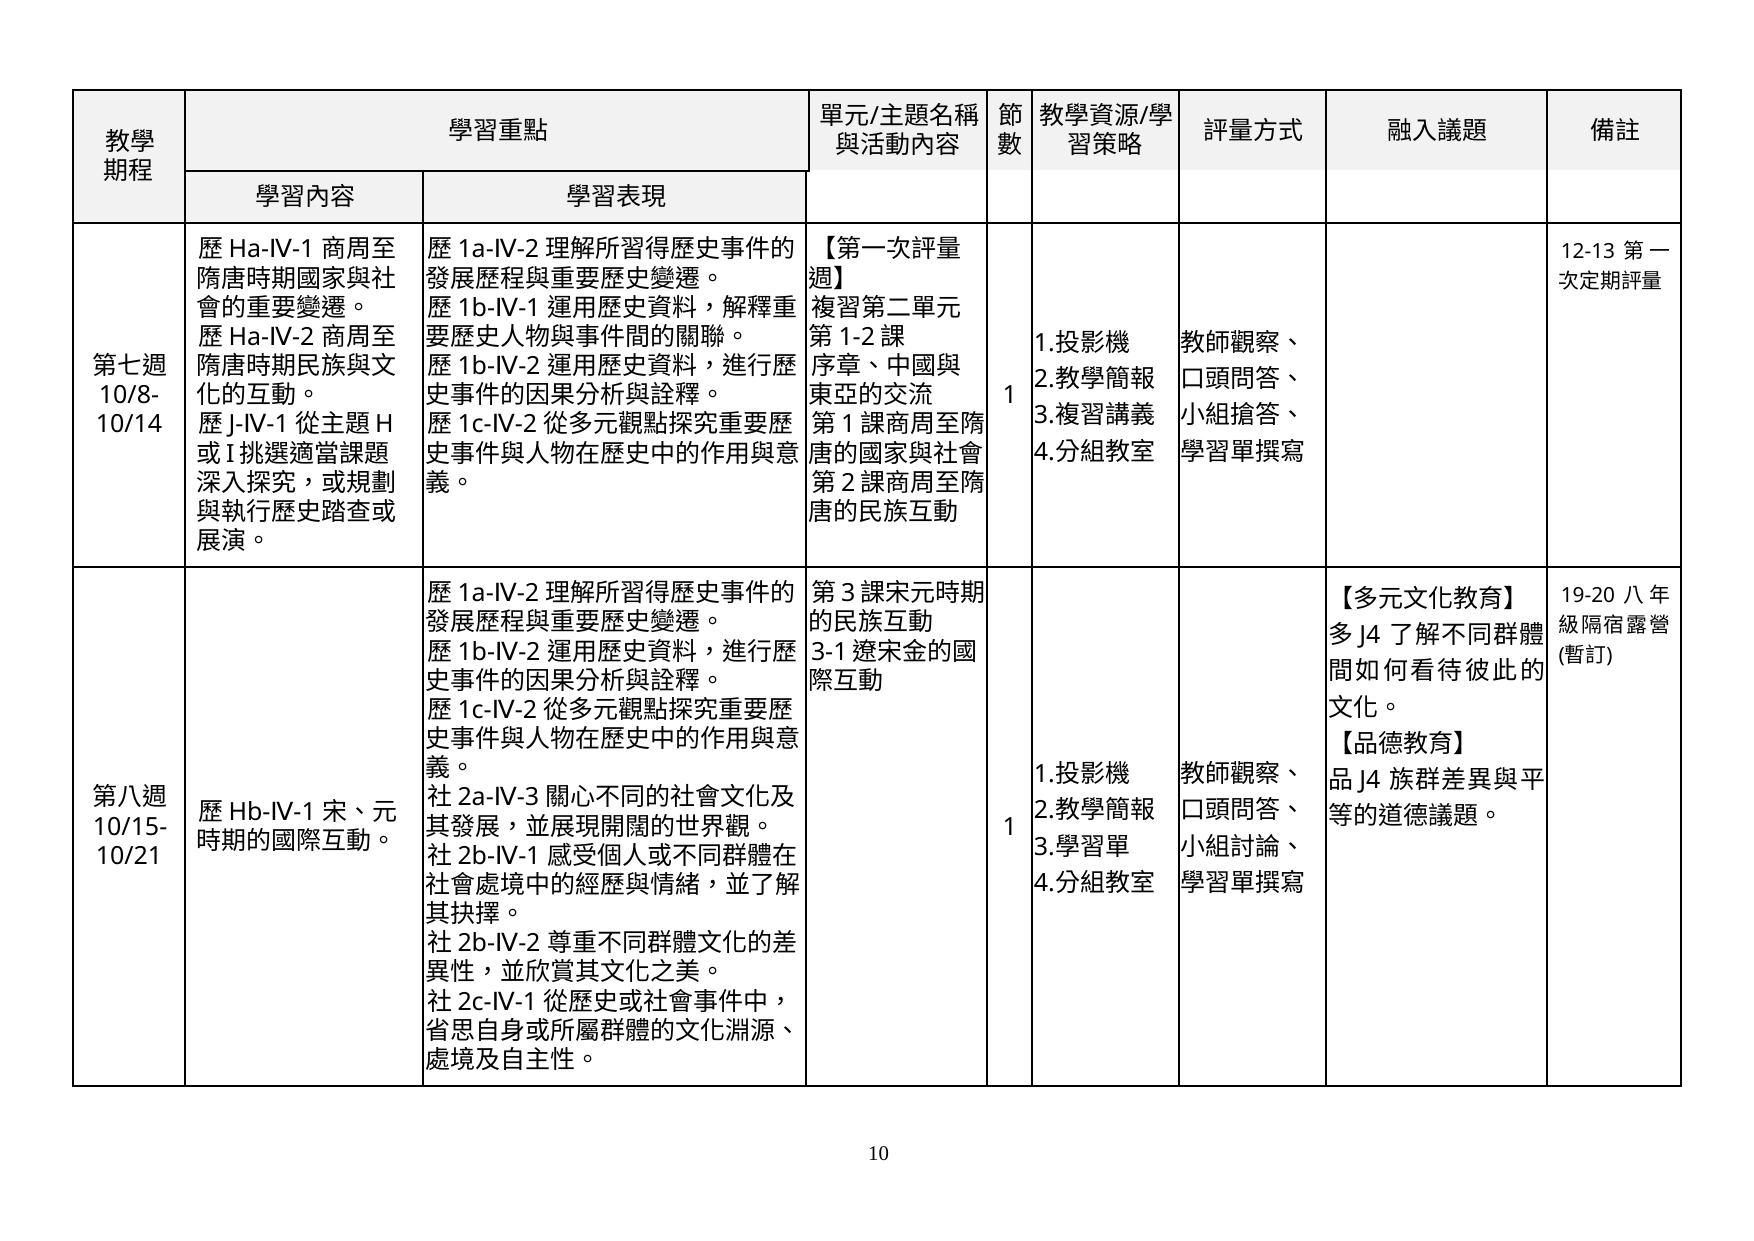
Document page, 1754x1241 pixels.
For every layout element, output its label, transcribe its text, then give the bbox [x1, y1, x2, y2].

table_cell 歷Ha-Ⅳ-1 商周至隋唐時期國家與社會的重要變遷。 歷Ha-Ⅳ-2 商周至隋唐時期民族與文化的互動。 歷J-Ⅳ-1 從主題H或I挑選適當課題深入探究，或規劃與執行歷史踏查或展演。 [186, 224, 422, 566]
table_cell [1033, 170, 1178, 222]
table_cell 1.投影機 2.教學簡報 3.複習講義 4.分組教室 [1033, 224, 1178, 566]
table_header 融入議題 [1327, 91, 1546, 170]
table_cell [1180, 170, 1325, 222]
table_cell 【第一次評量週】 複習第二單元第1-2課 序章、中國與東亞的交流 第1課商周至隋唐的國家與社會 第2課商周至隋唐的民族互動 [807, 224, 986, 566]
table_cell [1327, 224, 1546, 566]
table_header 教學 期程 [74, 91, 184, 222]
table_cell 歷1a-Ⅳ-2 理解所習得歷史事件的發展歷程與重要歷史變遷。 歷1b-Ⅳ-2 運用歷史資料，進行歷史事件的因果分析與詮釋。 歷1c-Ⅳ-2 從多元觀點探究重要歷史事件與人物在歷史中的作用與意義。 社2a-Ⅳ-3 關心不同的社會文化及其發展，並展現開闊的世界觀。 社2b-Ⅳ-1 感受個人或不同群體在社會處境中的經歷與情緒，並了解其抉擇。 社2b-Ⅳ-2 尊重不同群體文化的差異性，並欣賞其文化之美。 社2c-Ⅳ-1 從歷史或社會事件中，省思自身或所屬群體的文化淵源、處境及自主性。 [424, 568, 805, 1084]
table_cell 學習內容 [186, 172, 422, 222]
table_cell 教師觀察、 口頭問答、 小組搶答、 學習單撰寫 [1180, 224, 1325, 566]
table_cell [1548, 170, 1680, 222]
table_header 評量方式 [1180, 91, 1325, 170]
table_cell 第八週 10/15-10/21 [74, 568, 184, 1084]
table_cell 12-13第一次定期評量 [1548, 224, 1680, 566]
table_header 節數 [988, 91, 1031, 170]
table_cell 1 [988, 224, 1031, 566]
table_header 學習重點 [186, 91, 808, 170]
table_cell 【多元文化教育】 多J4 了解不同群體間如何看待彼此的文化。 【品德教育】 品J4 族群差異與平等的道德議題。 [1327, 568, 1546, 1084]
table_header 單元/主題名稱與活動內容 [810, 91, 986, 170]
table_cell 歷Hb-Ⅳ-1 宋、元時期的國際互動。 [186, 568, 422, 1084]
table_cell 第七週 10/8-10/14 [74, 224, 184, 566]
table_cell 1.投影機 2.教學簡報 3.學習單 4.分組教室 [1033, 568, 1178, 1084]
table_cell 教師觀察、 口頭問答、小組討論、 學習單撰寫 [1180, 568, 1325, 1084]
table_cell [988, 170, 1031, 222]
table_cell 第3課宋元時期的民族互動 3-1遼宋金的國際互動 [807, 568, 986, 1084]
table_cell 歷1a-Ⅳ-2 理解所習得歷史事件的發展歷程與重要歷史變遷。 歷1b-Ⅳ-1 運用歷史資料，解釋重要歷史人物與事件間的關聯。 歷1b-Ⅳ-2 運用歷史資料，進行歷史事件的因果分析與詮釋。 歷1c-Ⅳ-2 從多元觀點探究重要歷史事件與人物在歷史中的作用與意義。 [424, 224, 805, 566]
table_cell 19-20八年級隔宿露營(暫訂) [1548, 568, 1680, 1084]
table_header 教學資源/學習策略 [1033, 91, 1178, 170]
table_cell [1327, 170, 1546, 222]
table_cell 學習表現 [424, 172, 805, 222]
table_cell [807, 170, 986, 222]
table_cell 1 [988, 568, 1031, 1084]
table_header 備註 [1548, 91, 1680, 170]
